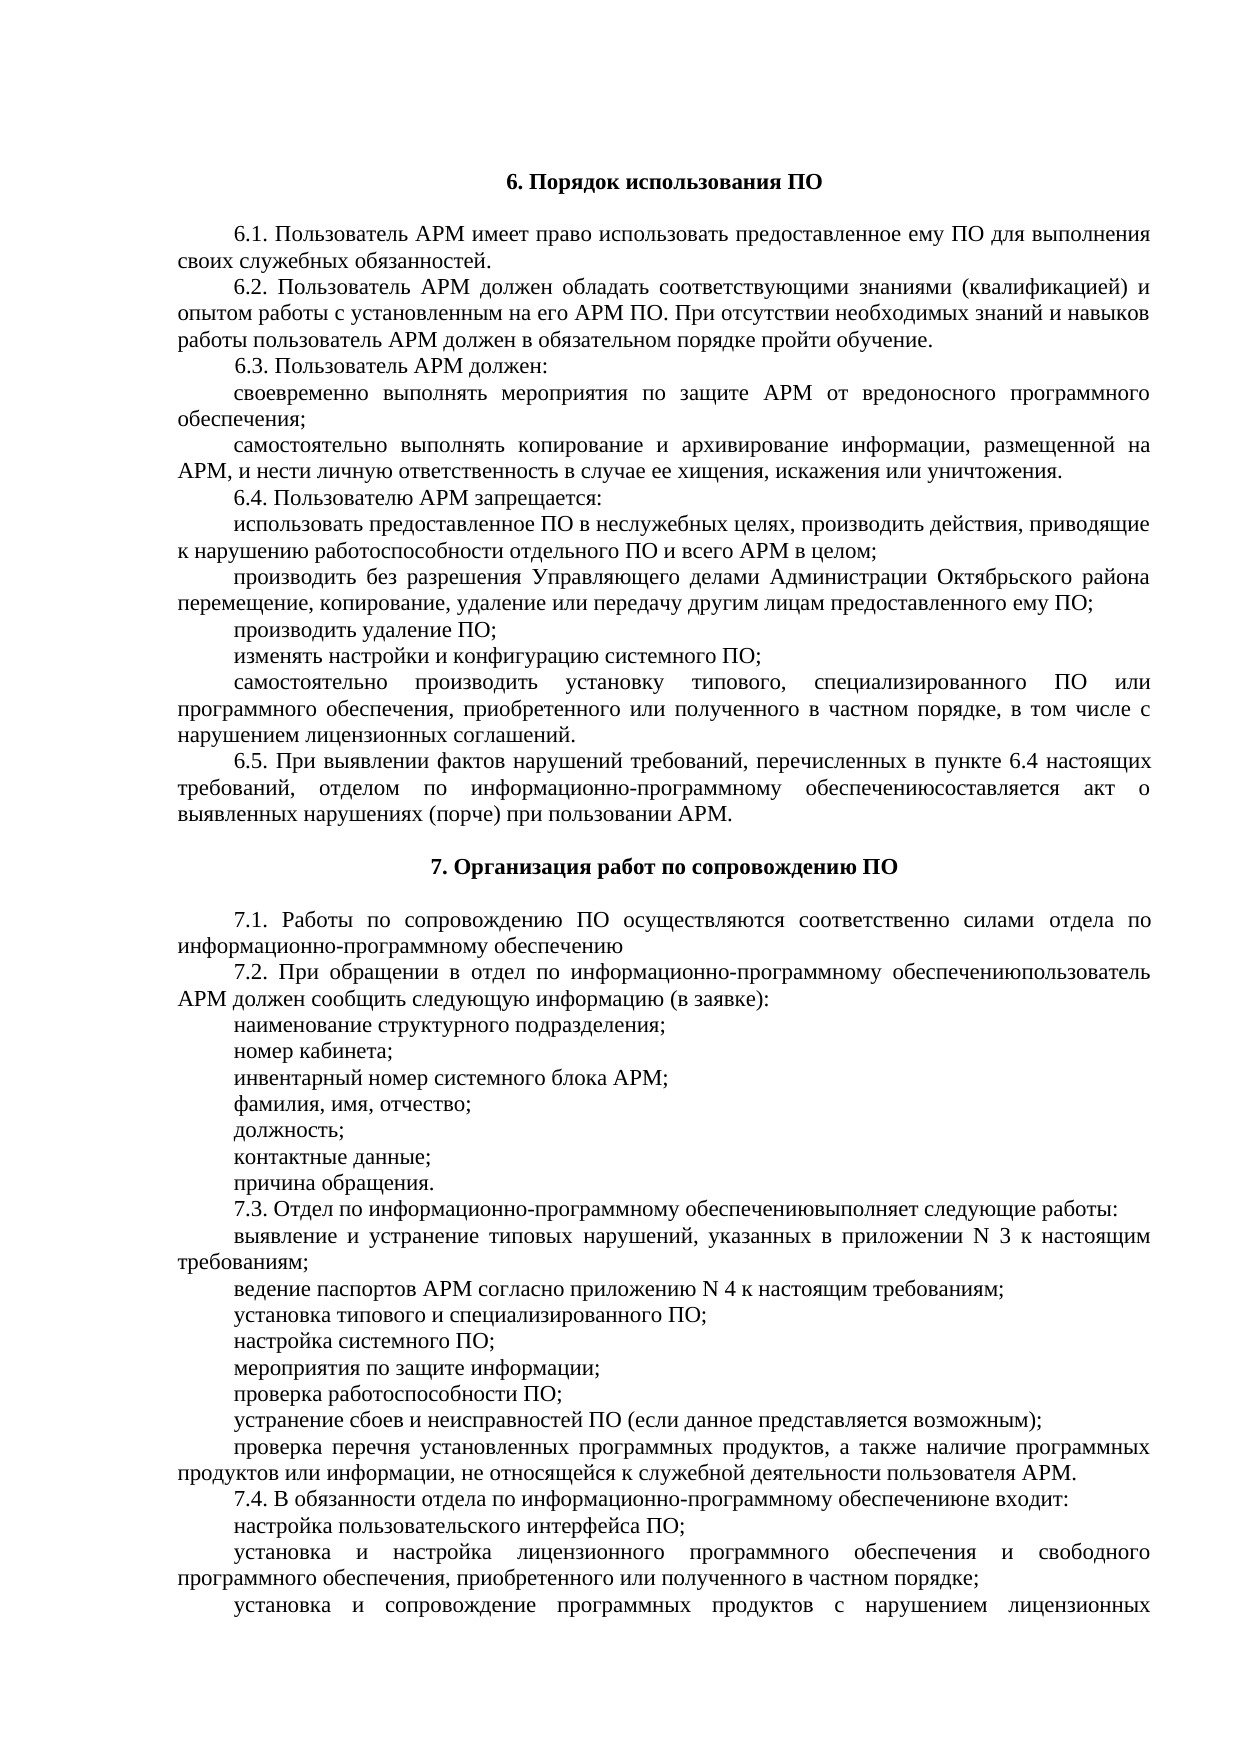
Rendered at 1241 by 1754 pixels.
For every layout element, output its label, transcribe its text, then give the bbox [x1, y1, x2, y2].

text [177, 1591, 1152, 1617]
text 7.3. Отдел по информационно-программному обеспечениювыполняет следующие работы: [177, 1196, 1152, 1222]
text инвентарный номер системного блока АРМ; [177, 1064, 1152, 1090]
text должность; [177, 1116, 1152, 1143]
text настройка пользовательского интерфейса ПО; [177, 1512, 1152, 1538]
text фамилия, имя, отчество; [177, 1090, 1152, 1116]
text 7.2. При обращении в отдел по информационно-программному обеспечениюпользователь АРМ должен сообщить следующую информацию (в заявке): [177, 958, 1152, 1011]
text устранение сбоев и неисправностей ПО (если данное представляется возможным); [177, 1406, 1152, 1433]
text 7. Организация работ по сопровождению ПО [177, 853, 1152, 879]
text использовать предоставленное ПО в неслужебных целях, производить действия, приводящие к нарушению работоспособности отдельного ПО и всего АРМ в целом; [177, 510, 1152, 563]
text 6.3. Пользователь АРМ должен: [177, 352, 1152, 378]
text производить удаление ПО; [177, 616, 1152, 642]
text 6. Порядок использования ПО [177, 168, 1152, 194]
text проверка работоспособности ПО; [177, 1380, 1152, 1406]
text 6.1. Пользователь АРМ имеет право использовать предоставленное ему ПО для выполнения своих служебных обязанностей. [177, 220, 1152, 273]
text ведение паспортов АРМ согласно приложению N 4 к настоящим требованиям; [177, 1274, 1152, 1301]
text самостоятельно выполнять копирование и архивирование информации, размещенной на АРМ, и нести личную ответственность в случае ее хищения, искажения или уничтожения. [177, 431, 1152, 484]
text самостоятельно производить установку типового, специализированного ПО или программного обеспечения, приобретенного или полученного в частном порядке, в том числе с нарушением лицензионных соглашений. [177, 668, 1152, 747]
text контактные данные; [177, 1143, 1152, 1169]
text установка типового и специализированного ПО; [177, 1301, 1152, 1327]
text выявление и устранение типовых нарушений, указанных в приложении N 3 к настоящим требованиям; [177, 1222, 1152, 1274]
text проверка перечня установленных программных продуктов, а также наличие программных продуктов или информации, не относящейся к служебной деятельности пользователя АРМ. [177, 1433, 1152, 1485]
text 7.1. Работы по сопровождению ПО осуществляются соответственно силами отдела по информационно-программному обеспечению [177, 906, 1152, 958]
text 6.2. Пользователь АРМ должен обладать соответствующими знаниями (квалификацией) и опытом работы с установленным на его АРМ ПО. При отсутствии необходимых знаний и навыков работы пользователь АРМ должен в обязательном порядке пройти обучение. [177, 273, 1152, 352]
text 6.5. При выявлении фактов нарушений требований, перечисленных в пункте 6.4 настоящих требований, отделом по информационно-программному обеспечениюсоставляется акт о выявленных нарушениях (порче) при пользовании АРМ. [177, 747, 1152, 827]
text установка и настройка лицензионного программного обеспечения и свободного программного обеспечения, приобретенного или полученного в частном порядке; [177, 1538, 1152, 1591]
text своевременно выполнять мероприятия по защите АРМ от вредоносного программного обеспечения; [177, 378, 1152, 431]
text мероприятия по защите информации; [177, 1354, 1152, 1380]
text изменять настройки и конфигурацию системного ПО; [177, 642, 1152, 668]
text производить без разрешения Управляющего делами Администрации Октябрьского района перемещение, копирование, удаление или передачу другим лицам предоставленного ему ПО; [177, 563, 1152, 616]
text 6.4. Пользователю АРМ запрещается: [177, 484, 1152, 510]
text номер кабинета; [177, 1037, 1152, 1064]
text 7.4. В обязанности отдела по информационно-программному обеспечениюне входит: [177, 1485, 1152, 1512]
text причина обращения. [177, 1169, 1152, 1196]
text настройка системного ПО; [177, 1327, 1152, 1354]
text наименование структурного подразделения; [177, 1011, 1152, 1037]
